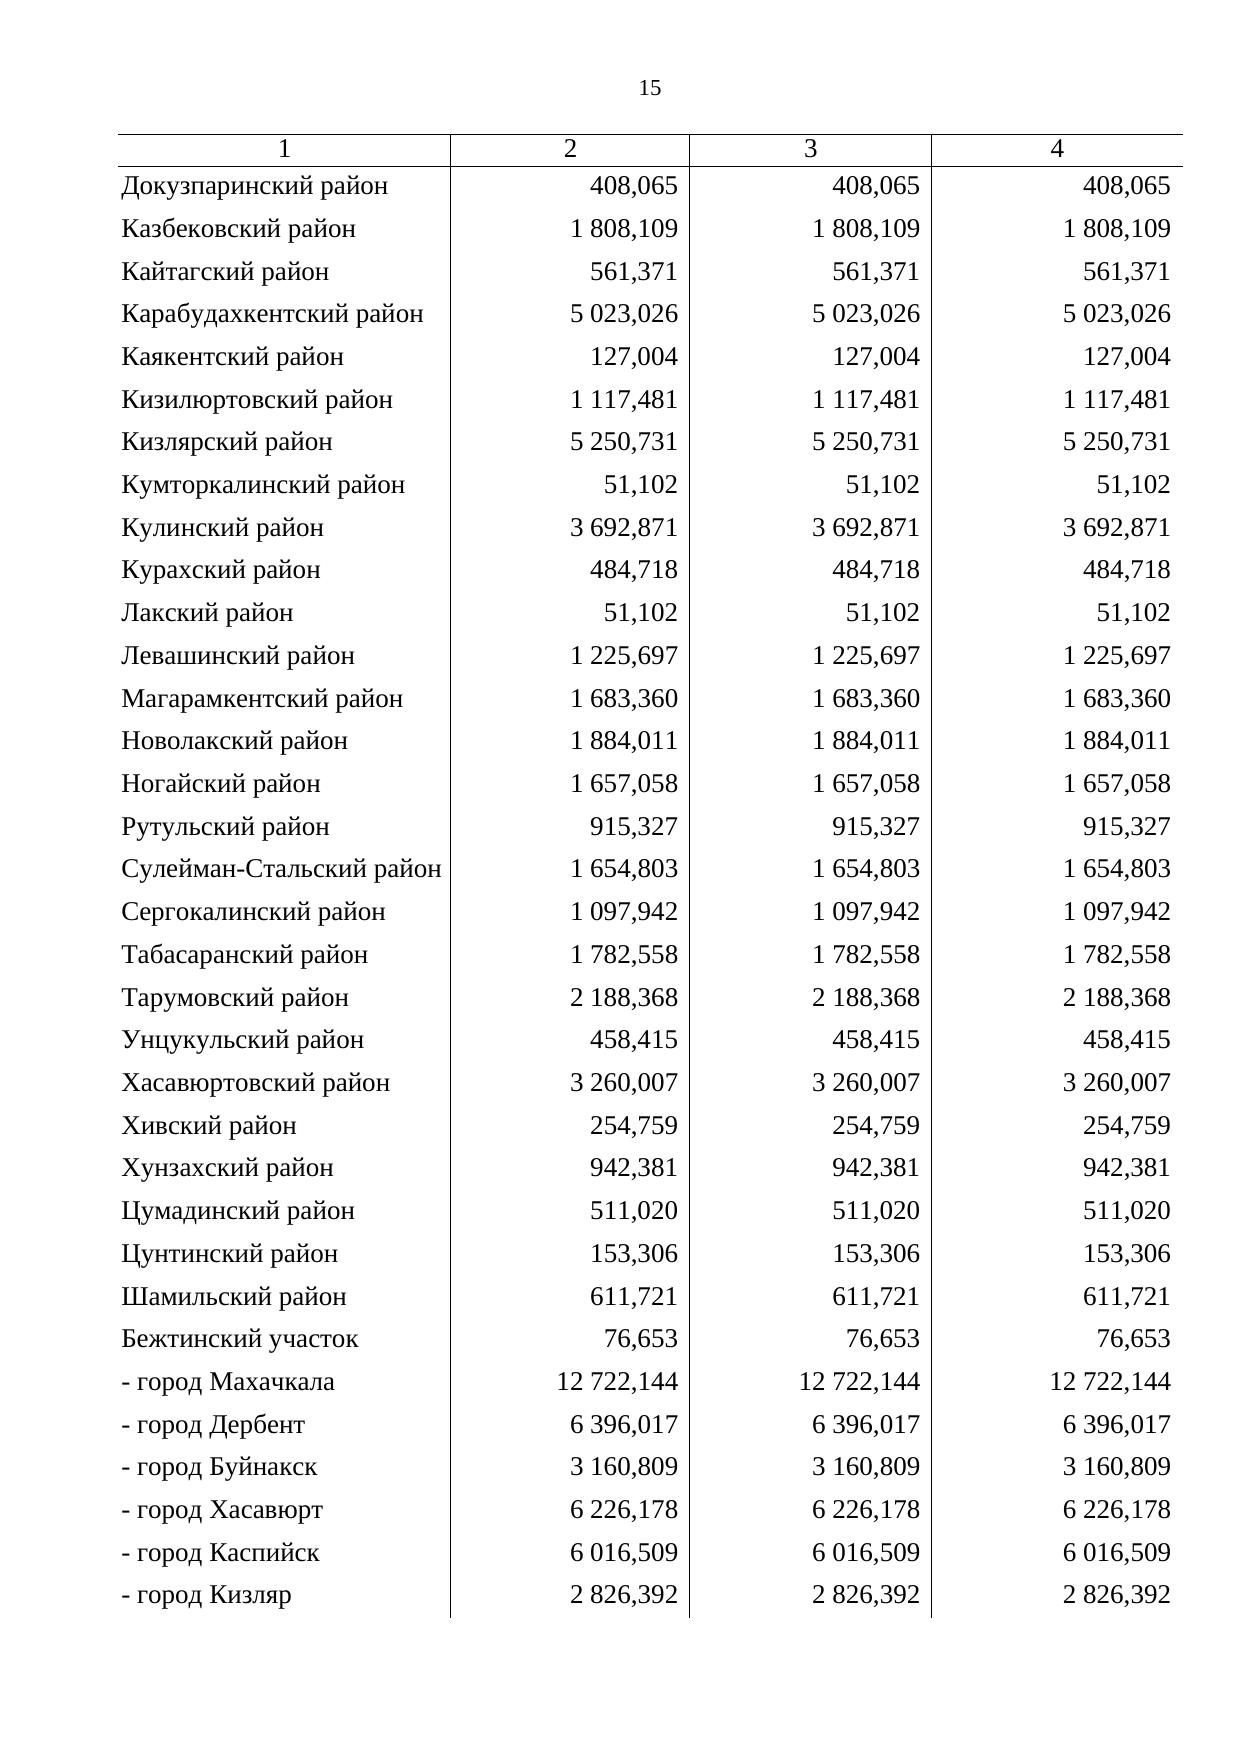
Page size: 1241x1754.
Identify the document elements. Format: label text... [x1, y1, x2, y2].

table_cell 3 160,809 [932, 1447, 1183, 1489]
table_cell 1 884,011 [451, 721, 689, 763]
table_cell Цумадинский район [118, 1191, 450, 1233]
table_cell 511,020 [451, 1191, 689, 1233]
table_cell 1 097,942 [932, 892, 1183, 934]
table_cell Левашинский район [118, 635, 450, 678]
table_cell - город Хасавюрт [118, 1490, 450, 1532]
table_cell 408,065 [451, 167, 689, 208]
table_cell Карабудахкентский район [118, 294, 450, 336]
table_cell 2 826,392 [690, 1575, 931, 1618]
table_cell 511,020 [690, 1191, 931, 1233]
table_cell Унцукульский район [118, 1020, 450, 1062]
table_cell Тарумовский район [118, 977, 450, 1020]
table_cell Кулинский район [118, 507, 450, 550]
table_cell 5 023,026 [690, 294, 931, 336]
table_cell 1 683,360 [932, 678, 1183, 721]
table_cell 153,306 [451, 1233, 689, 1276]
table_header 2 [451, 135, 689, 166]
table_cell 1 683,360 [690, 678, 931, 721]
table_cell 1 117,481 [451, 379, 689, 422]
table_cell 6 396,017 [451, 1404, 689, 1447]
table_cell 1 808,109 [690, 208, 931, 251]
table_cell 5 023,026 [451, 294, 689, 336]
table_cell Кизлярский район [118, 422, 450, 464]
table_cell 254,759 [932, 1105, 1183, 1148]
table_cell 2 188,368 [451, 977, 689, 1020]
table_cell Новолакский район [118, 721, 450, 763]
table_cell 76,653 [451, 1319, 689, 1361]
table_cell 942,381 [932, 1148, 1183, 1191]
table_cell 1 117,481 [932, 379, 1183, 422]
table_cell 915,327 [451, 806, 689, 849]
table_cell 5 250,731 [932, 422, 1183, 464]
table_cell 6 226,178 [451, 1490, 689, 1532]
table_cell 51,102 [932, 593, 1183, 635]
table_cell 51,102 [690, 465, 931, 507]
table_cell 408,065 [690, 167, 931, 208]
table_cell 1 654,803 [451, 849, 689, 892]
table_cell 1 782,558 [690, 934, 931, 977]
table_cell Кайтагский район [118, 251, 450, 294]
table_cell Шамильский район [118, 1276, 450, 1319]
table_cell 484,718 [690, 550, 931, 593]
table_cell Докузпаринский район [118, 167, 450, 208]
table_cell 6 226,178 [690, 1490, 931, 1532]
table_cell 12 722,144 [932, 1361, 1183, 1404]
table_cell 1 654,803 [690, 849, 931, 892]
table_cell 127,004 [932, 336, 1183, 379]
table_header 4 [932, 135, 1183, 166]
table_cell Сергокалинский район [118, 892, 450, 934]
table_cell 1 657,058 [451, 764, 689, 806]
table_cell Кизилюртовский район [118, 379, 450, 422]
table_cell Курахский район [118, 550, 450, 593]
table_cell Бежтинский участок [118, 1319, 450, 1361]
table_cell 561,371 [932, 251, 1183, 294]
table_cell Лакский район [118, 593, 450, 635]
table_cell 5 250,731 [690, 422, 931, 464]
table_cell 254,759 [690, 1105, 931, 1148]
table_cell 942,381 [690, 1148, 931, 1191]
table_cell 611,721 [932, 1276, 1183, 1319]
table_cell Каякентский район [118, 336, 450, 379]
table_cell 127,004 [451, 336, 689, 379]
table_cell 76,653 [932, 1319, 1183, 1361]
table_cell 3 160,809 [451, 1447, 689, 1489]
table_cell 484,718 [451, 550, 689, 593]
table_cell 915,327 [690, 806, 931, 849]
table_cell Хасавюртовский район [118, 1063, 450, 1105]
table_cell 611,721 [690, 1276, 931, 1319]
table_cell 1 808,109 [932, 208, 1183, 251]
table_cell 1 225,697 [932, 635, 1183, 678]
table_cell 76,653 [690, 1319, 931, 1361]
table_cell 3 692,871 [932, 507, 1183, 550]
table_cell 1 225,697 [690, 635, 931, 678]
table_cell 5 023,026 [932, 294, 1183, 336]
table_header 3 [690, 135, 931, 166]
table_cell 1 657,058 [932, 764, 1183, 806]
table_cell 1 657,058 [690, 764, 931, 806]
table_cell 1 097,942 [451, 892, 689, 934]
table_cell 1 097,942 [690, 892, 931, 934]
table_cell 458,415 [932, 1020, 1183, 1062]
table_cell Магарамкентский район [118, 678, 450, 721]
table_cell 484,718 [932, 550, 1183, 593]
table_cell 12 722,144 [690, 1361, 931, 1404]
table_cell 915,327 [932, 806, 1183, 849]
table_cell 1 782,558 [451, 934, 689, 977]
table_cell 1 225,697 [451, 635, 689, 678]
table_cell 408,065 [932, 167, 1183, 208]
table_cell 51,102 [932, 465, 1183, 507]
table_cell 458,415 [690, 1020, 931, 1062]
table_cell 458,415 [451, 1020, 689, 1062]
table_cell 6 016,509 [690, 1532, 931, 1575]
table_cell 1 808,109 [451, 208, 689, 251]
table_cell Табасаранский район [118, 934, 450, 977]
table_cell Рутульский район [118, 806, 450, 849]
table_cell Хивский район [118, 1105, 450, 1148]
table_cell - город Каспийск [118, 1532, 450, 1575]
table_cell - город Дербент [118, 1404, 450, 1447]
table_cell 1 117,481 [690, 379, 931, 422]
table_cell 3 692,871 [451, 507, 689, 550]
table_cell 51,102 [690, 593, 931, 635]
table_cell 1 654,803 [932, 849, 1183, 892]
table_cell Хунзахский район [118, 1148, 450, 1191]
table_cell Ногайский район [118, 764, 450, 806]
table_cell 611,721 [451, 1276, 689, 1319]
table_cell 2 826,392 [451, 1575, 689, 1618]
table_cell 6 226,178 [932, 1490, 1183, 1532]
table_cell 561,371 [690, 251, 931, 294]
table_cell 153,306 [932, 1233, 1183, 1276]
table_cell 127,004 [690, 336, 931, 379]
table_cell 153,306 [690, 1233, 931, 1276]
table_cell 2 826,392 [932, 1575, 1183, 1618]
table_cell Кумторкалинский район [118, 465, 450, 507]
table_cell 511,020 [932, 1191, 1183, 1233]
table_cell 51,102 [451, 465, 689, 507]
table_cell 12 722,144 [451, 1361, 689, 1404]
table_cell - город Кизляр [118, 1575, 450, 1618]
table_cell 254,759 [451, 1105, 689, 1148]
table_cell 6 016,509 [451, 1532, 689, 1575]
table_header 1 [118, 135, 450, 166]
table_cell 6 396,017 [932, 1404, 1183, 1447]
table_cell 1 884,011 [690, 721, 931, 763]
table_cell 1 683,360 [451, 678, 689, 721]
table_cell 5 250,731 [451, 422, 689, 464]
table_cell 3 160,809 [690, 1447, 931, 1489]
table_cell 2 188,368 [932, 977, 1183, 1020]
table_cell - город Махачкала [118, 1361, 450, 1404]
table_cell 1 884,011 [932, 721, 1183, 763]
table_cell 3 260,007 [690, 1063, 931, 1105]
table_cell 3 260,007 [451, 1063, 689, 1105]
table_cell 942,381 [451, 1148, 689, 1191]
table_cell 51,102 [451, 593, 689, 635]
table_cell - город Буйнакск [118, 1447, 450, 1489]
table_cell 6 396,017 [690, 1404, 931, 1447]
table_cell Казбековский район [118, 208, 450, 251]
table_cell 3 260,007 [932, 1063, 1183, 1105]
table_cell 561,371 [451, 251, 689, 294]
table_cell 1 782,558 [932, 934, 1183, 977]
table_cell 2 188,368 [690, 977, 931, 1020]
table_cell 3 692,871 [690, 507, 931, 550]
table_cell Цунтинский район [118, 1233, 450, 1276]
table_cell Сулейман-Стальский район [118, 849, 450, 892]
table_cell 6 016,509 [932, 1532, 1183, 1575]
